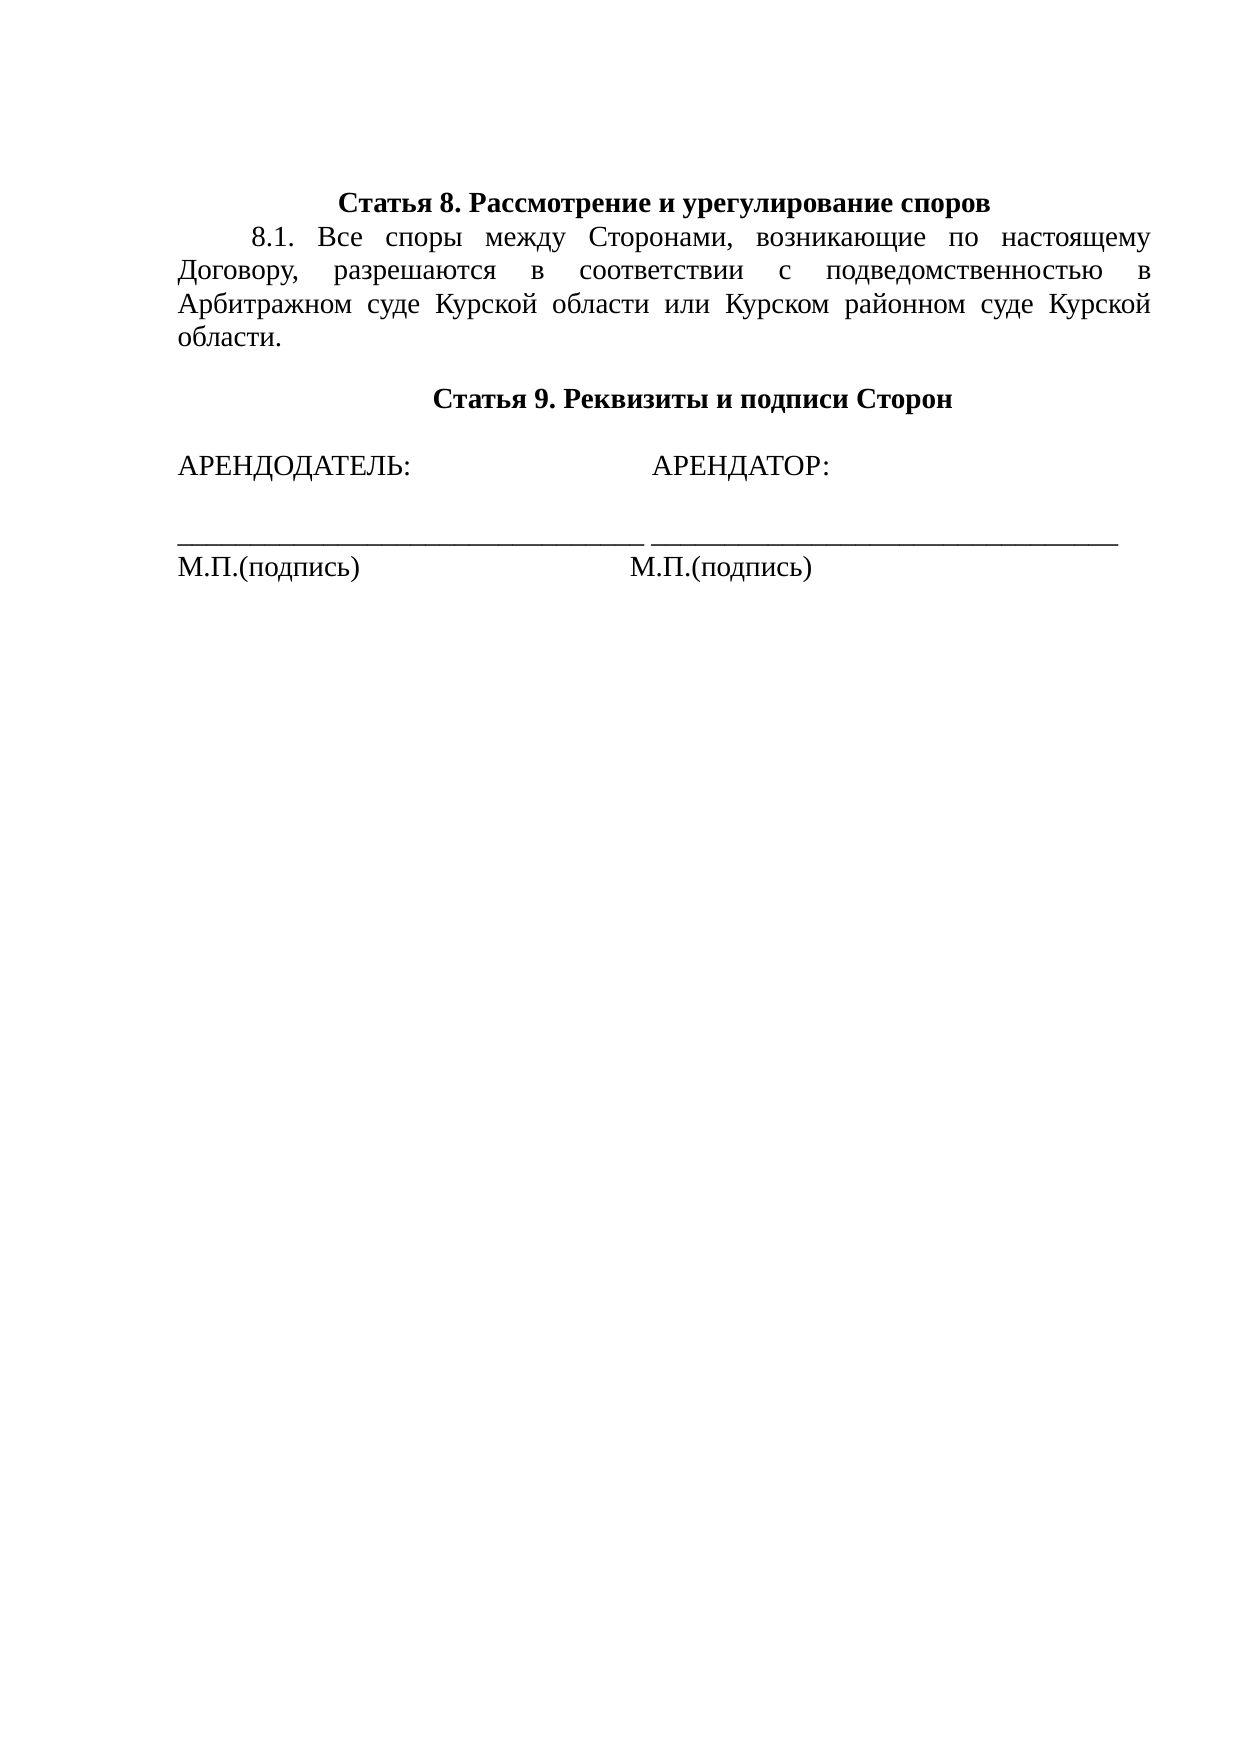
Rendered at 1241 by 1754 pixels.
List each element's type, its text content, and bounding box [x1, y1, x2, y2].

text М.П.(подпись) М.П.(подпись) [177, 549, 1152, 582]
text Статья 8. Рассмотрение и урегулирование споров [177, 185, 1152, 219]
text 8.1. Все споры между Сторонами, возникающие по настоящему Договору, разрешаются в соответствии с подведомственностью в Арбитражном суде Курской области или Курском районном суде Курской области. [177, 219, 1152, 353]
text Статья 9. Реквизиты и подписи Сторон [177, 381, 1152, 414]
text ________________________________ ________________________________ [177, 515, 1152, 549]
text АРЕНДОДАТЕЛЬ: АРЕНДАТОР: [177, 448, 1152, 482]
